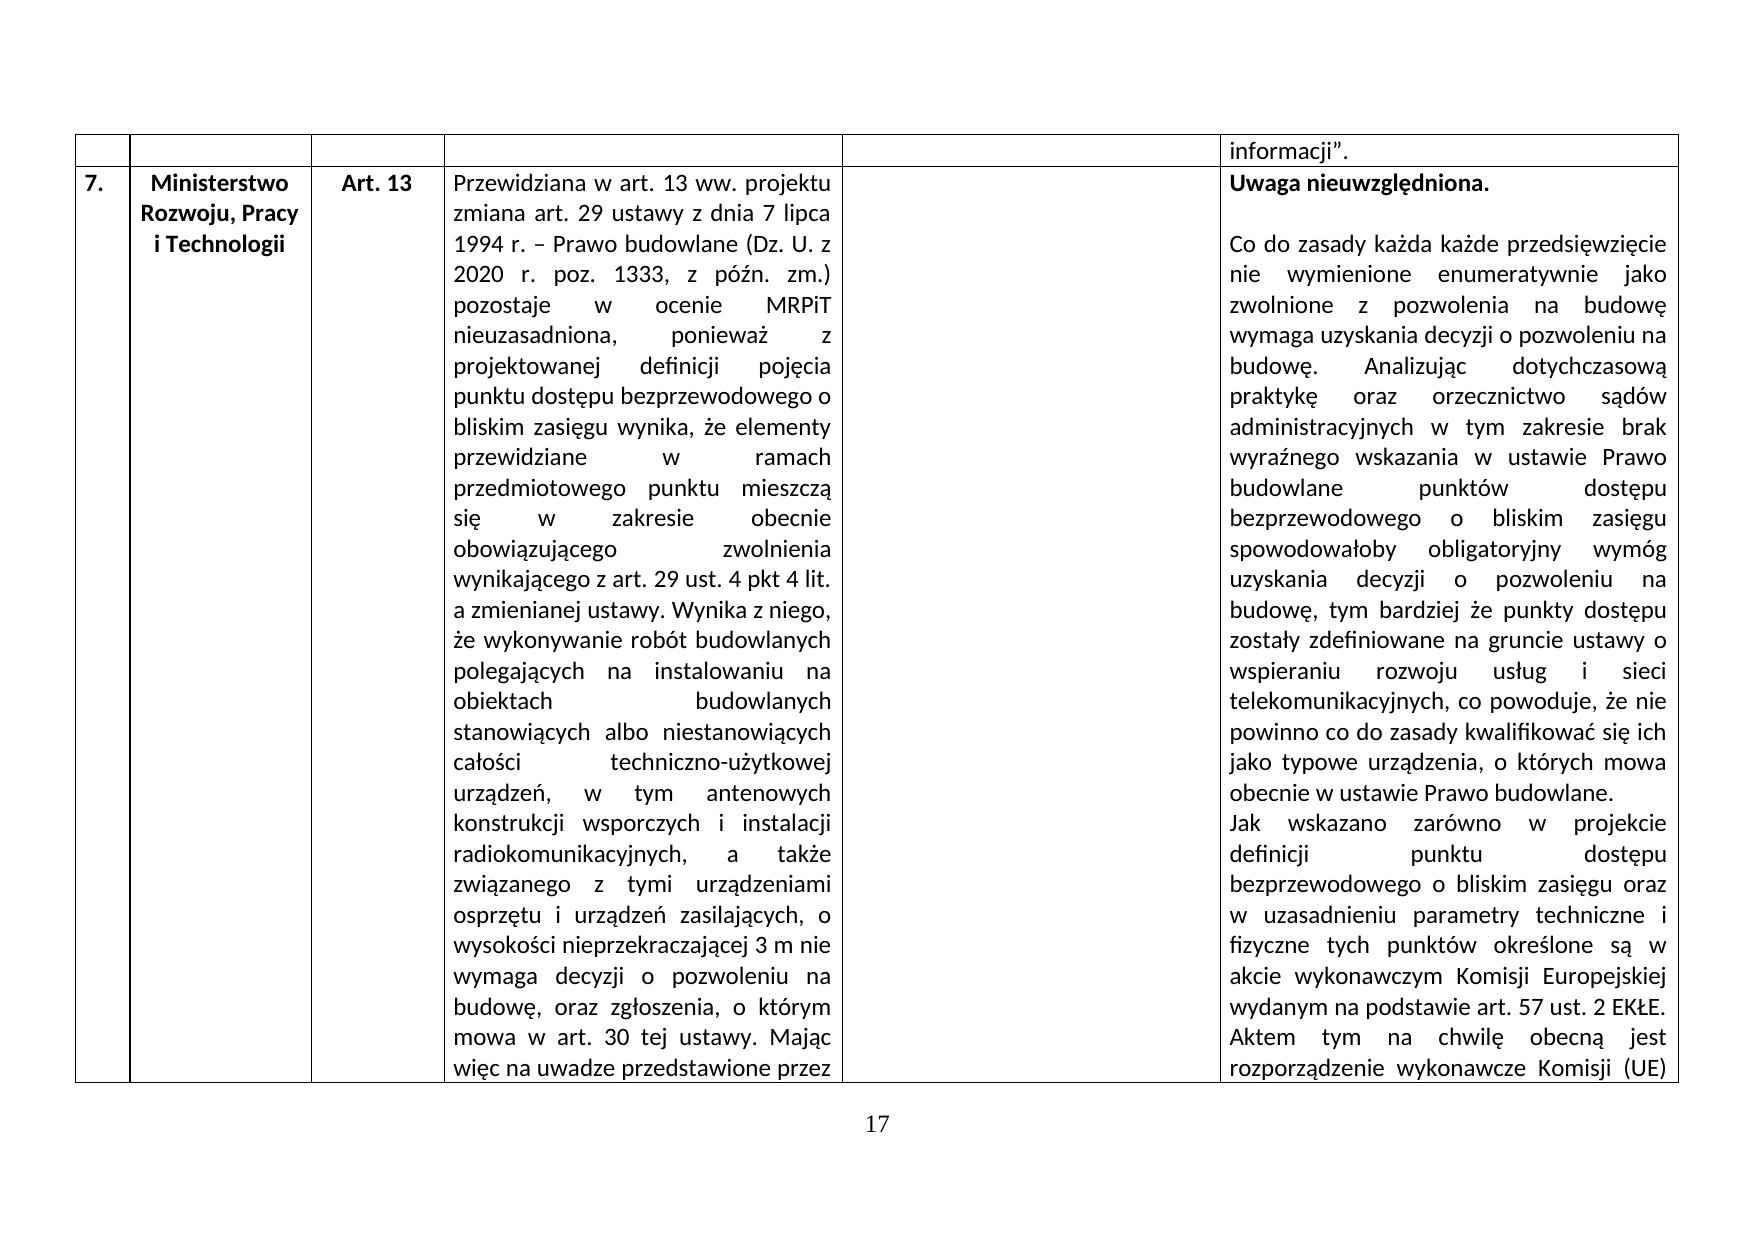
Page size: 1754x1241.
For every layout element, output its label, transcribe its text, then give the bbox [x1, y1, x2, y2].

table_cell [445, 167, 842, 1082]
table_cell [1221, 167, 1678, 1082]
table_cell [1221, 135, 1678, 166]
table_cell Art. 13 [312, 167, 444, 1082]
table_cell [312, 135, 444, 166]
table_cell [76, 167, 129, 1082]
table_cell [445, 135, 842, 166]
table_cell [843, 167, 1220, 1082]
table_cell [131, 167, 311, 1082]
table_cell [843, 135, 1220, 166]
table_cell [131, 135, 311, 166]
table_cell [76, 135, 129, 166]
